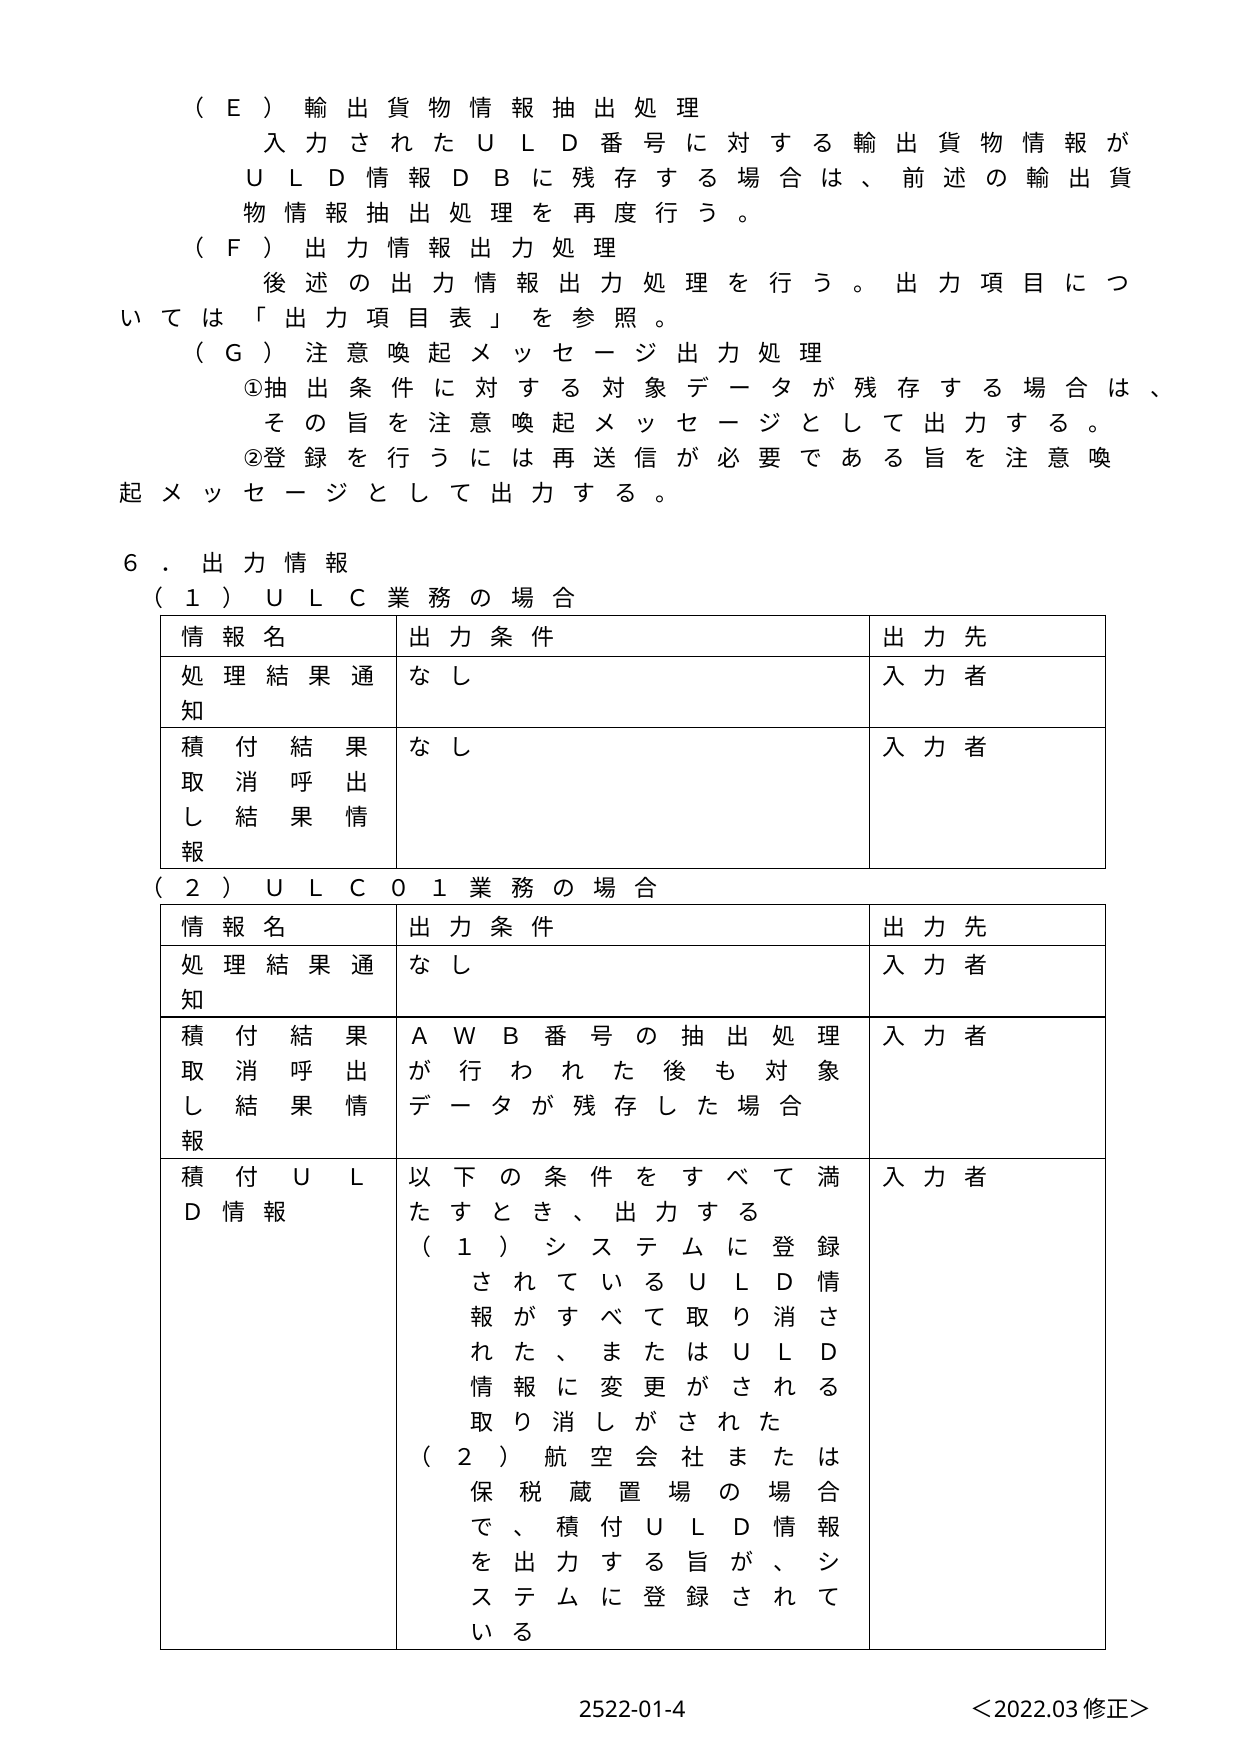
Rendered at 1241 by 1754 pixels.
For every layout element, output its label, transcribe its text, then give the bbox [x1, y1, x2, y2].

table_header 出力条件 [397, 905, 869, 945]
table_cell 入力者 [870, 728, 1105, 868]
text （Ｆ）出力情報出力処理 [119, 229, 1150, 264]
text 後述の出力情報出力処理を行う。出力項目については「出力項目表」を参照。 [119, 264, 1150, 334]
table_cell 処理結果通知 [161, 657, 396, 727]
text ②登録を行うには再送信が必要である旨を注意喚起メッセージとして出力する。 [119, 439, 1150, 509]
text （Ｇ）注意喚起メッセージ出力処理 [119, 334, 1150, 369]
table_cell 入力者 [870, 1159, 1105, 1648]
table_header 情報名 [161, 905, 396, 945]
table_cell なし [397, 728, 869, 868]
table_cell 積付ＵＬＤ情報 [161, 1159, 396, 1648]
text （Ｅ）輸出貨物情報抽出処理 [119, 89, 1150, 124]
table_cell 入力者 [870, 1018, 1105, 1157]
text （１）ＵＬＣ業務の場合 [119, 579, 1150, 614]
table_header 出力先 [870, 616, 1105, 656]
table_cell 入力者 [870, 946, 1105, 1016]
table_cell 積付結果取消呼出し結果情報 [161, 1018, 396, 1157]
text 入力されたＵＬＤ番号に対する輸出貨物情報がＵＬＤ情報ＤＢに残存する場合は、前述の輸出貨物情報抽出処理を再度行う。 [222, 124, 1150, 229]
table_header 情報名 [161, 616, 396, 656]
table_header 出力条件 [397, 616, 869, 656]
table_cell ＡＷＢ番号の抽出処理が行われた後も対象データが残存した場合 [397, 1018, 869, 1157]
table_header 出力先 [870, 905, 1105, 945]
table_cell 入力者 [870, 657, 1105, 727]
table_cell なし [397, 657, 869, 727]
table_cell 積付結果取消呼出し結果情報 [161, 728, 396, 868]
text ６．出力情報 [119, 544, 1150, 579]
text ①抽出条件に対する対象データが残存する場合は、その旨を注意喚起メッセージとして出力する。 [222, 369, 1150, 439]
table_cell 処理結果通知 [161, 946, 396, 1016]
table_cell なし [397, 946, 869, 1016]
text （２）ＵＬＣ０１業務の場合 [119, 869, 1150, 904]
table_cell 以下の条件をすべて満たすとき、出力する （１）システムに登録されているＵＬＤ情報がすべて取り消された、またはＵＬＤ情報に変更がされる取り消しがされた （２）航空会社または保税蔵置場の場合で、積付ＵＬＤ情報を出力する旨が、システムに登録されている [397, 1159, 869, 1648]
